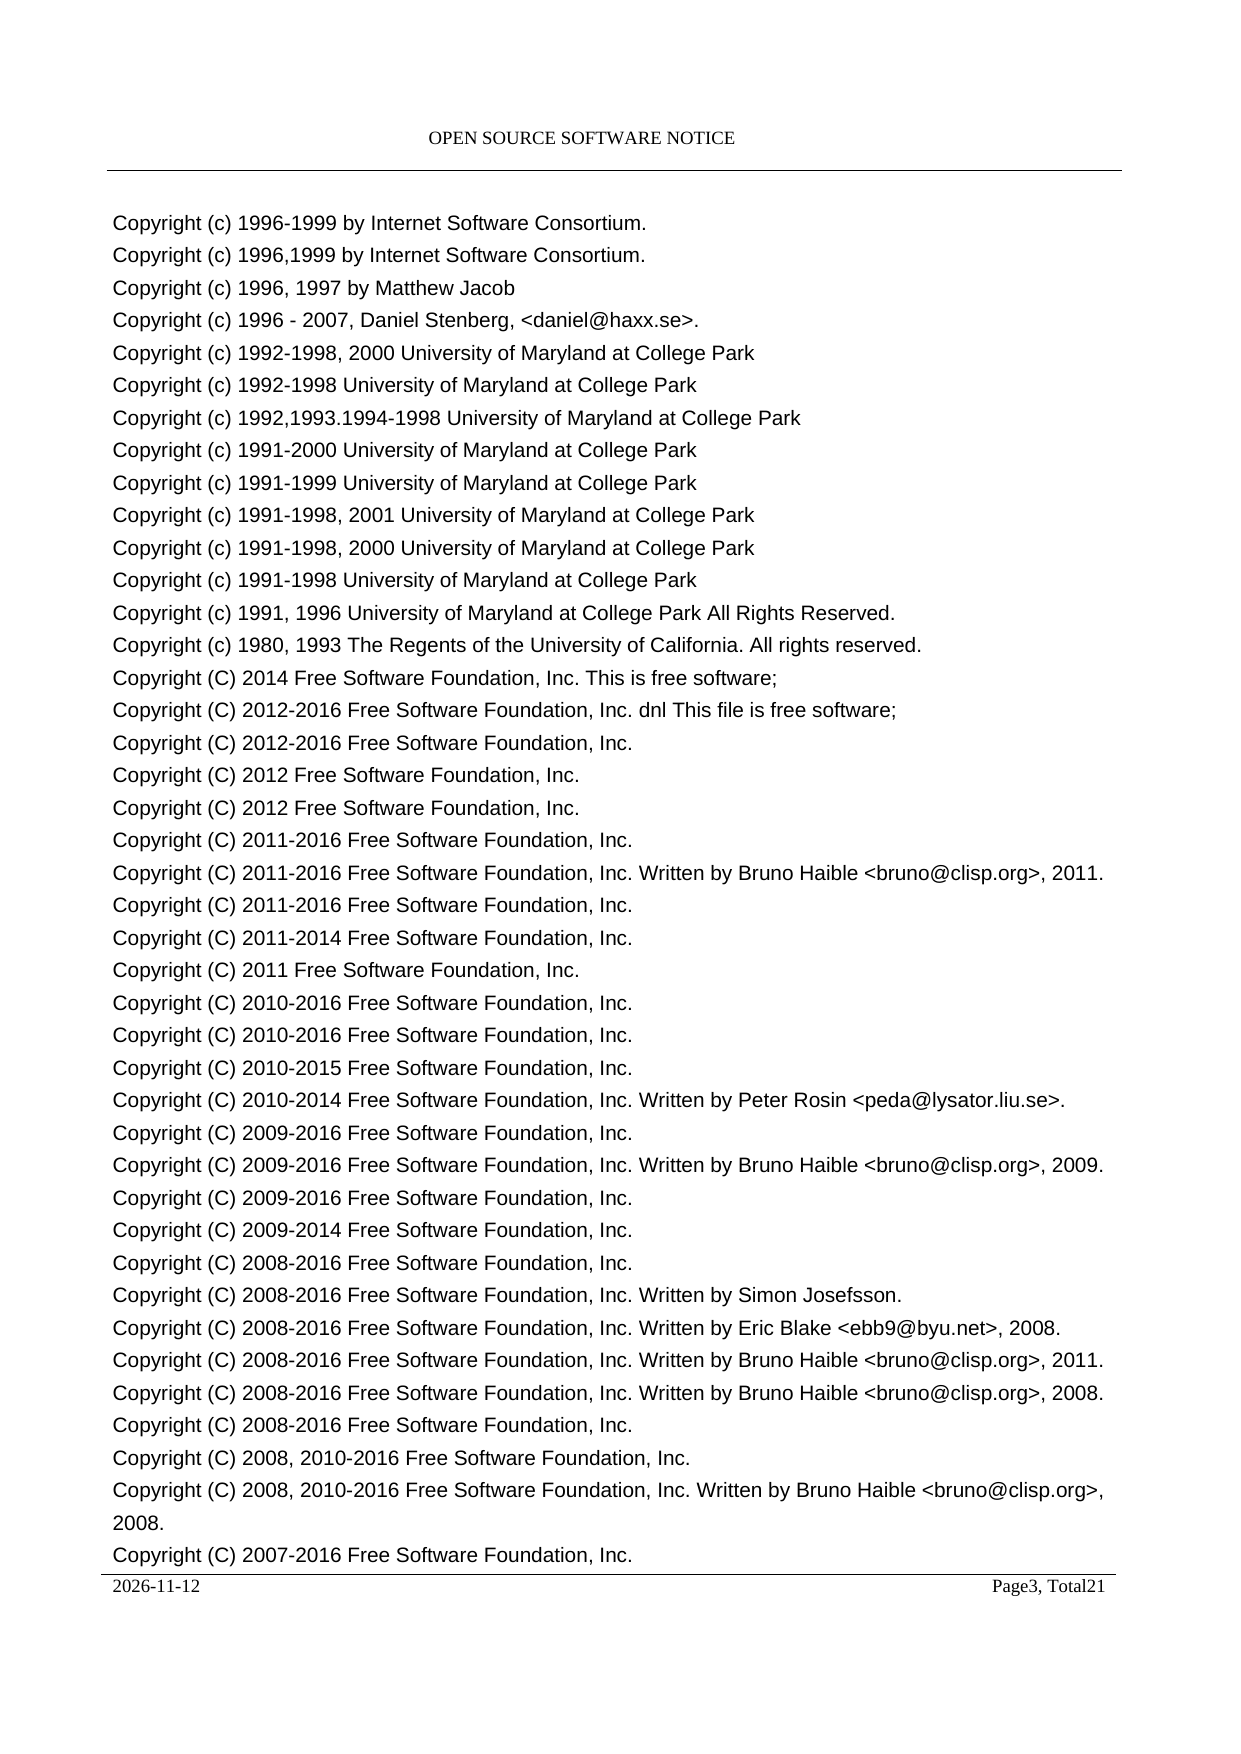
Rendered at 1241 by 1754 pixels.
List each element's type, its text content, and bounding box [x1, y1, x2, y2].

text Copyright (C) 2011-2016 Free Software Foundation, Inc. [112, 824, 1128, 856]
text Copyright (c) 1991-1998 University of Maryland at College Park [112, 564, 1128, 596]
text Copyright (c) 1991-1998, 2001 University of Maryland at College Park [112, 499, 1128, 531]
text Copyright (C) 2009-2014 Free Software Foundation, Inc. [112, 1214, 1128, 1246]
text Copyright (C) 2009-2016 Free Software Foundation, Inc. [112, 1181, 1128, 1214]
text Copyright (C) 2010-2016 Free Software Foundation, Inc. [112, 986, 1128, 1019]
text Copyright (c) 1991-2000 University of Maryland at College Park [112, 434, 1128, 466]
text Copyright (C) 2010-2016 Free Software Foundation, Inc. [112, 1019, 1128, 1051]
text Copyright (C) 2010-2015 Free Software Foundation, Inc. [112, 1051, 1128, 1084]
text Copyright (C) 2008-2016 Free Software Foundation, Inc. Written by Simon Josefsson. [112, 1279, 1128, 1311]
text Copyright (C) 2008, 2010-2016 Free Software Foundation, Inc. Written by Bruno Haible <bruno@clisp.org>, 2008. [112, 1474, 1128, 1539]
text Copyright (C) 2011-2016 Free Software Foundation, Inc. [112, 889, 1128, 921]
text Copyright (C) 2008-2016 Free Software Foundation, Inc. Written by Bruno Haible <bruno@clisp.org>, 2008. [112, 1376, 1128, 1409]
text Copyright (C) 2009-2016 Free Software Foundation, Inc. Written by Bruno Haible <bruno@clisp.org>, 2009. [112, 1149, 1128, 1181]
text Copyright (c) 1996-1999 by Internet Software Consortium. [112, 206, 1128, 239]
text Copyright (C) 2014 Free Software Foundation, Inc. This is free software; [112, 661, 1128, 694]
text Copyright (C) 2010-2014 Free Software Foundation, Inc. Written by Peter Rosin <peda@lysator.liu.se>. [112, 1084, 1128, 1116]
text Copyright (C) 2009-2016 Free Software Foundation, Inc. [112, 1116, 1128, 1149]
text Copyright (C) 2011-2014 Free Software Foundation, Inc. [112, 921, 1128, 954]
text Copyright (C) 2008-2016 Free Software Foundation, Inc. [112, 1246, 1128, 1279]
text Copyright (c) 1980, 1993 The Regents of the University of California. All rights reserved. [112, 629, 1128, 661]
text Copyright (c) 1996,1999 by Internet Software Consortium. [112, 239, 1128, 271]
text Copyright (C) 2008-2016 Free Software Foundation, Inc. [112, 1409, 1128, 1441]
text Copyright (c) 1992,1993.1994-1998 University of Maryland at College Park [112, 401, 1128, 434]
text Copyright (C) 2012-2016 Free Software Foundation, Inc. [112, 726, 1128, 759]
text Copyright (C) 2011 Free Software Foundation, Inc. [112, 954, 1128, 986]
text Copyright (C) 2008-2016 Free Software Foundation, Inc. Written by Eric Blake <ebb9@byu.net>, 2008. [112, 1311, 1128, 1344]
text Copyright (C) 2012 Free Software Foundation, Inc. [112, 791, 1128, 824]
text Copyright (C) 2011-2016 Free Software Foundation, Inc. Written by Bruno Haible <bruno@clisp.org>, 2011. [112, 856, 1128, 889]
text Copyright (c) 1991-1998, 2000 University of Maryland at College Park [112, 531, 1128, 564]
text Copyright (C) 2012-2016 Free Software Foundation, Inc. dnl This file is free software; [112, 694, 1128, 726]
text Copyright (c) 1996 - 2007, Daniel Stenberg, <daniel@haxx.se>. [112, 304, 1128, 336]
text Copyright (c) 1992-1998, 2000 University of Maryland at College Park [112, 336, 1128, 369]
text Copyright (c) 1991, 1996 University of Maryland at College Park All Rights Reserved. [112, 596, 1128, 629]
text Copyright (C) 2012 Free Software Foundation, Inc. [112, 759, 1128, 791]
text Copyright (c) 1992-1998 University of Maryland at College Park [112, 369, 1128, 401]
text Copyright (C) 2008, 2010-2016 Free Software Foundation, Inc. [112, 1441, 1128, 1474]
text Copyright (c) 1991-1999 University of Maryland at College Park [112, 466, 1128, 499]
text Copyright (c) 1996, 1997 by Matthew Jacob [112, 271, 1128, 304]
text Copyright (C) 2008-2016 Free Software Foundation, Inc. Written by Bruno Haible <bruno@clisp.org>, 2011. [112, 1344, 1128, 1376]
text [112, 1539, 1128, 1571]
